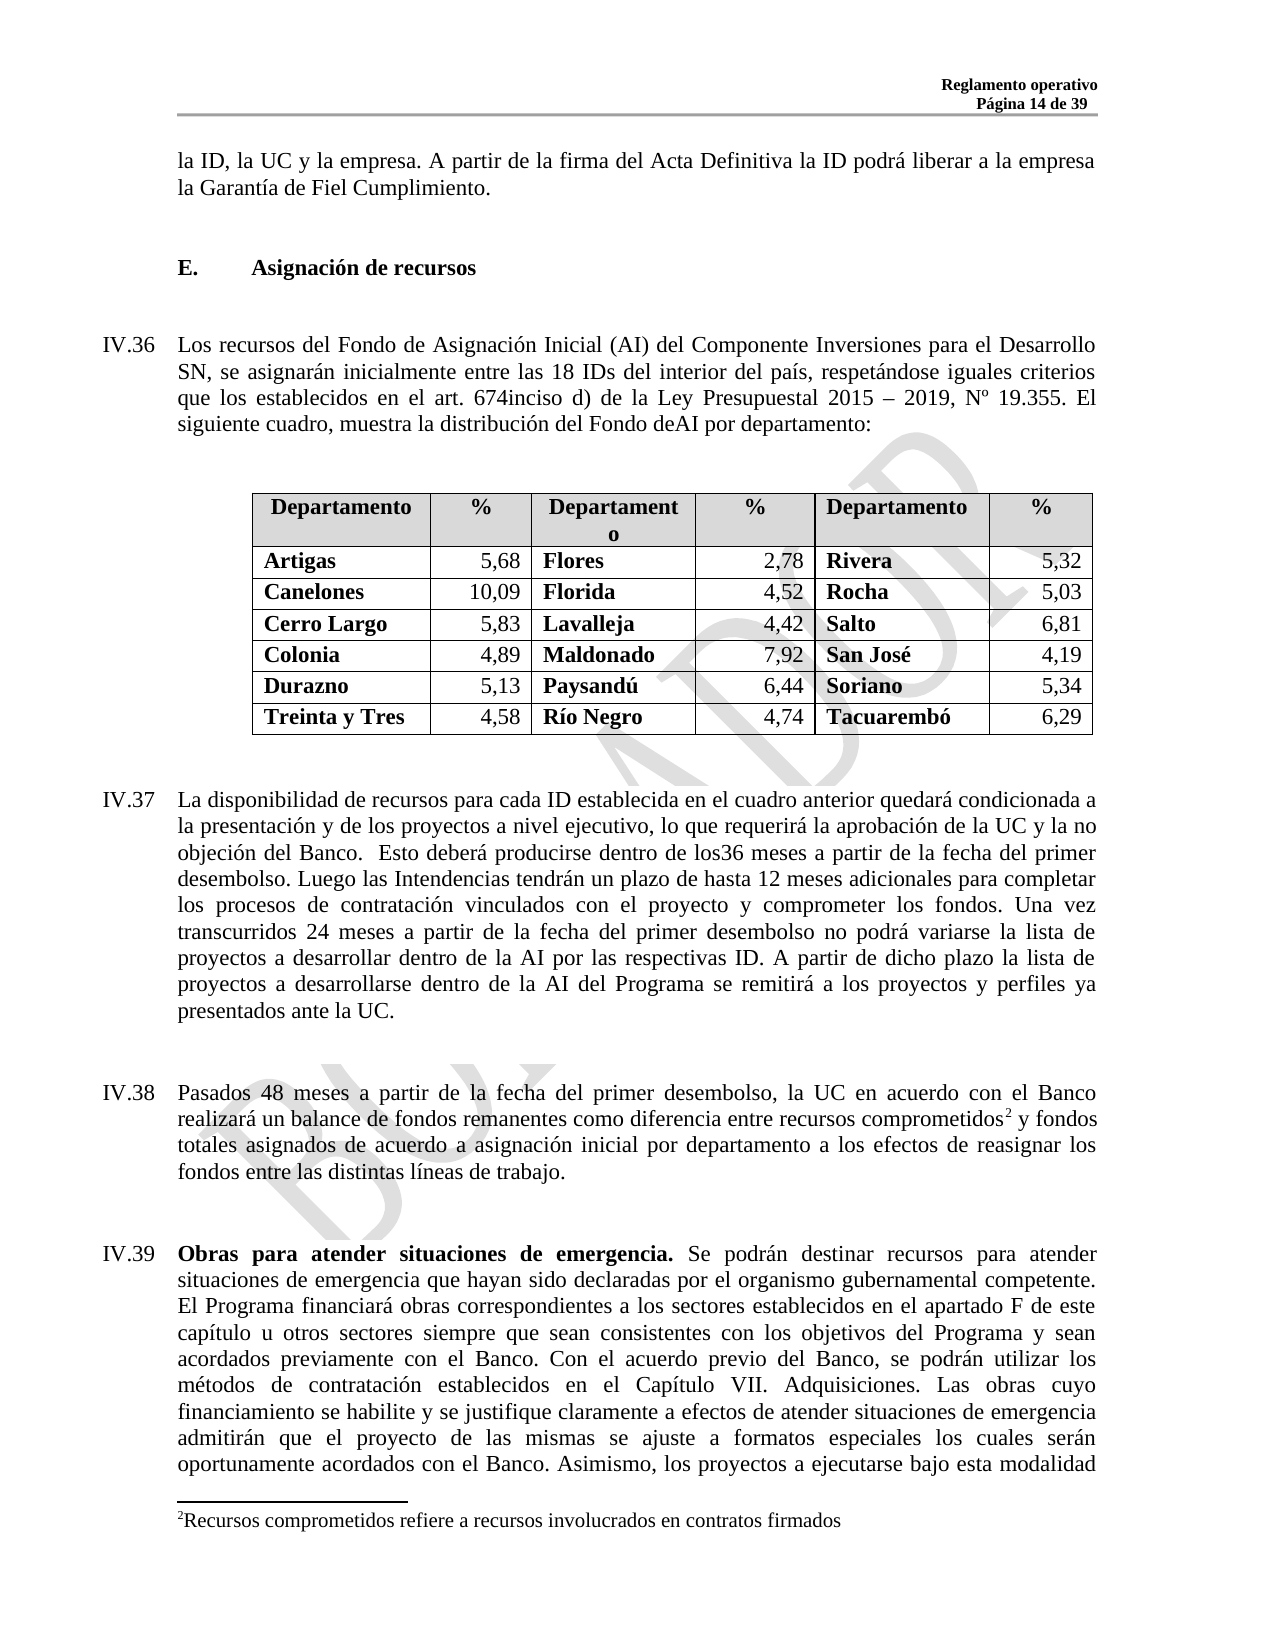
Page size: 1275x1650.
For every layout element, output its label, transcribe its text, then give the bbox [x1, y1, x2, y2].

table_header % [990, 494, 1092, 546]
table_cell 7,92 [696, 641, 814, 671]
text Los recursos del Fondo de Asignación Inicial (AI) del Componente Inversiones para el Desarrollo SN, se asignarán inicialmente entre las 18 IDs del interior del país, respetándose iguales criterios que los establecidos en el art. 674inciso d) de la Ley Presupuestal 2015 – 2019, Nº 19.355. El siguiente cuadro, muestra la distribución del Fondo deAI por departamento: [102, 331, 1098, 437]
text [102, 148, 1098, 200]
table_cell Salto [816, 610, 989, 640]
table_cell 5,03 [990, 579, 1092, 609]
table_cell Tacuarembó [816, 704, 989, 734]
text La disponibilidad de recursos para cada ID establecida en el cuadro anterior quedará condicionada a la presentación y de los proyectos a nivel ejecutivo, lo que requerirá la aprobación de la UC y la no objeción del Banco. Esto deberá producirse dentro de los36 meses a partir de la fecha del primer desembolso. Luego las Intendencias tendrán un plazo de hasta 12 meses adicionales para completar los procesos de contratación vinculados con el proyecto y comprometer los fondos. Una vez transcurridos 24 meses a partir de la fecha del primer desembolso no podrá variarse la lista de proyectos a desarrollar dentro de la AI por las respectivas ID. A partir de dicho plazo la lista de proyectos a desarrollarse dentro de la AI del Programa se remitirá a los proyectos y perfiles ya presentados ante la UC. [102, 786, 1098, 1023]
table_cell Durazno [253, 672, 430, 702]
table_cell Treinta y Tres [253, 704, 430, 734]
table_cell Río Negro [532, 704, 695, 734]
text Pasados 48 meses a partir de la fecha del primer desembolso, la UC en acuerdo con el Banco realizará un balance de fondos remanentes como diferencia entre recursos comprometidos y fondos totales asignados de acuerdo a asignación inicial por departamento a los efectos de reasignar los fondos entre las distintas líneas de trabajo. [102, 1079, 1098, 1184]
table_cell Canelones [253, 579, 430, 609]
table_cell 6,81 [990, 610, 1092, 640]
table_cell Artigas [253, 547, 430, 577]
table_cell Florida [532, 579, 695, 609]
table_cell 4,19 [990, 641, 1092, 671]
table_cell San José [816, 641, 989, 671]
table_cell 4,89 [431, 641, 531, 671]
table_cell 4,52 [696, 579, 814, 609]
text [102, 1240, 1098, 1477]
table_cell Flores [532, 547, 695, 577]
table_cell Paysandú [532, 672, 695, 702]
table_cell 4,42 [696, 610, 814, 640]
table_cell Rocha [816, 579, 989, 609]
table_header Departamento [532, 494, 695, 546]
table_cell 2,78 [696, 547, 814, 577]
table_cell 5,68 [431, 547, 531, 577]
table_cell 10,09 [431, 579, 531, 609]
table_cell Soriano [816, 672, 989, 702]
table_header % [696, 494, 814, 546]
table_cell Rivera [816, 547, 989, 577]
table_header Departamento [816, 494, 989, 546]
table_cell Cerro Largo [253, 610, 430, 640]
table_cell 5,34 [990, 672, 1092, 702]
table_header Departamento [253, 494, 430, 546]
subtitle E. Asignación de recursos [177, 254, 1098, 280]
table_header % [431, 494, 531, 546]
table_cell 5,32 [990, 547, 1092, 577]
table_cell 5,83 [431, 610, 531, 640]
table_cell Maldonado [532, 641, 695, 671]
table_cell 6,44 [696, 672, 814, 702]
table_cell 4,74 [696, 704, 814, 734]
table_cell 5,13 [431, 672, 531, 702]
table_cell Colonia [253, 641, 430, 671]
table_cell Lavalleja [532, 610, 695, 640]
table_cell 4,58 [431, 704, 531, 734]
table_cell 6,29 [990, 704, 1092, 734]
